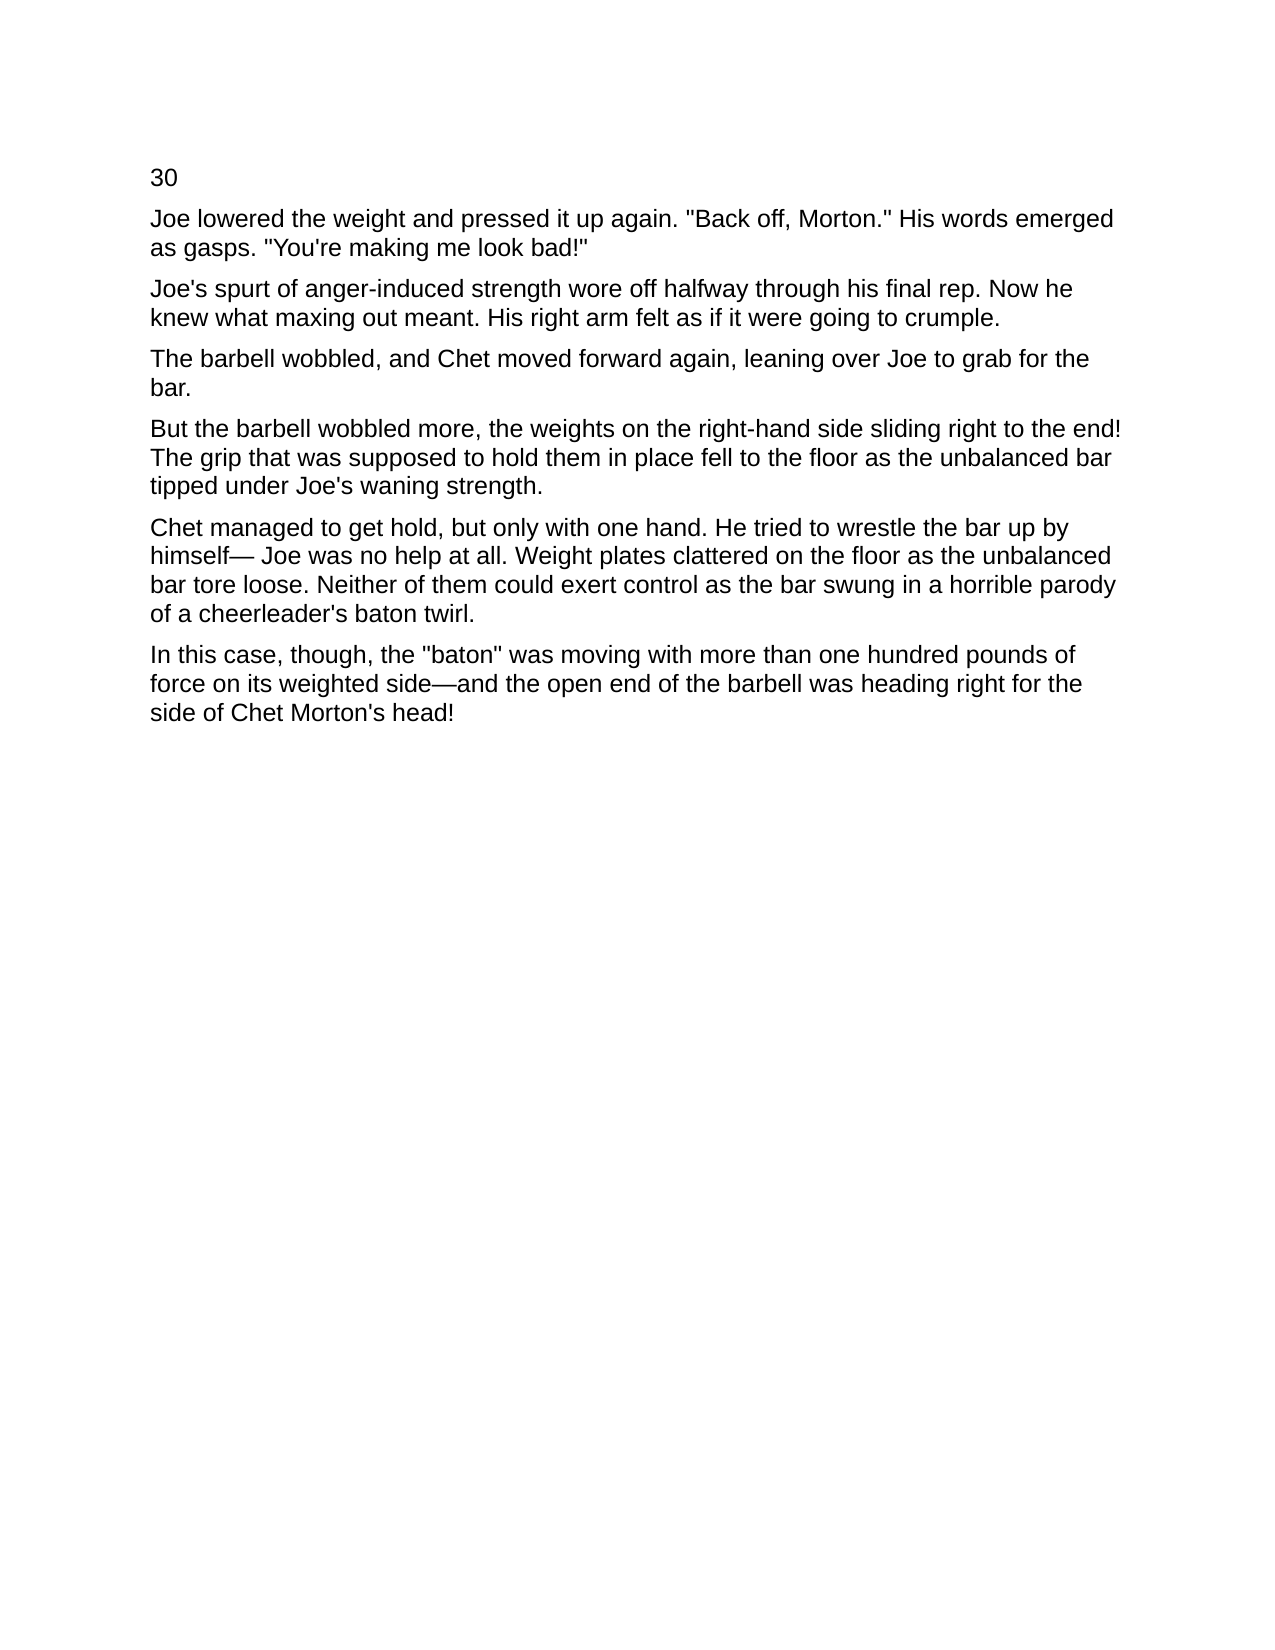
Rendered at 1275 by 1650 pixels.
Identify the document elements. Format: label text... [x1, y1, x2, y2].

text But the barbell wobbled more, the weights on the right-hand side sliding right to the end! The grip that was supposed to hold them in place fell to the floor as the unbalanced bar tipped under Joe's waning strength. [150, 414, 1125, 500]
text Joe lowered the weight and pressed it up again. "Back off, Morton." His words emerged as gasps. "You're making me look bad!" [150, 204, 1125, 261]
text Joe's spurt of anger-induced strength wore off halfway through his final rep. Now he knew what maxing out meant. His right arm felt as if it were going to crumple. [150, 274, 1125, 331]
text In this case, though, the "baton" was moving with more than one hundred pounds of force on its weighted side—and the open end of the barbell was heading right for the side of Chet Morton's head! [150, 640, 1125, 726]
text The barbell wobbled, and Chet moved forward again, leaning over Joe to grab for the bar. [150, 344, 1125, 401]
text 30 [150, 162, 1125, 191]
text Chet managed to get hold, but only with one hand. He tried to wrestle the bar up by himself— Joe was no help at all. Weight plates clattered on the floor as the unbalanced bar tore loose. Neither of them could exert control as the bar swung in a horrible parody of a cheerleader's baton twirl. [150, 512, 1125, 627]
